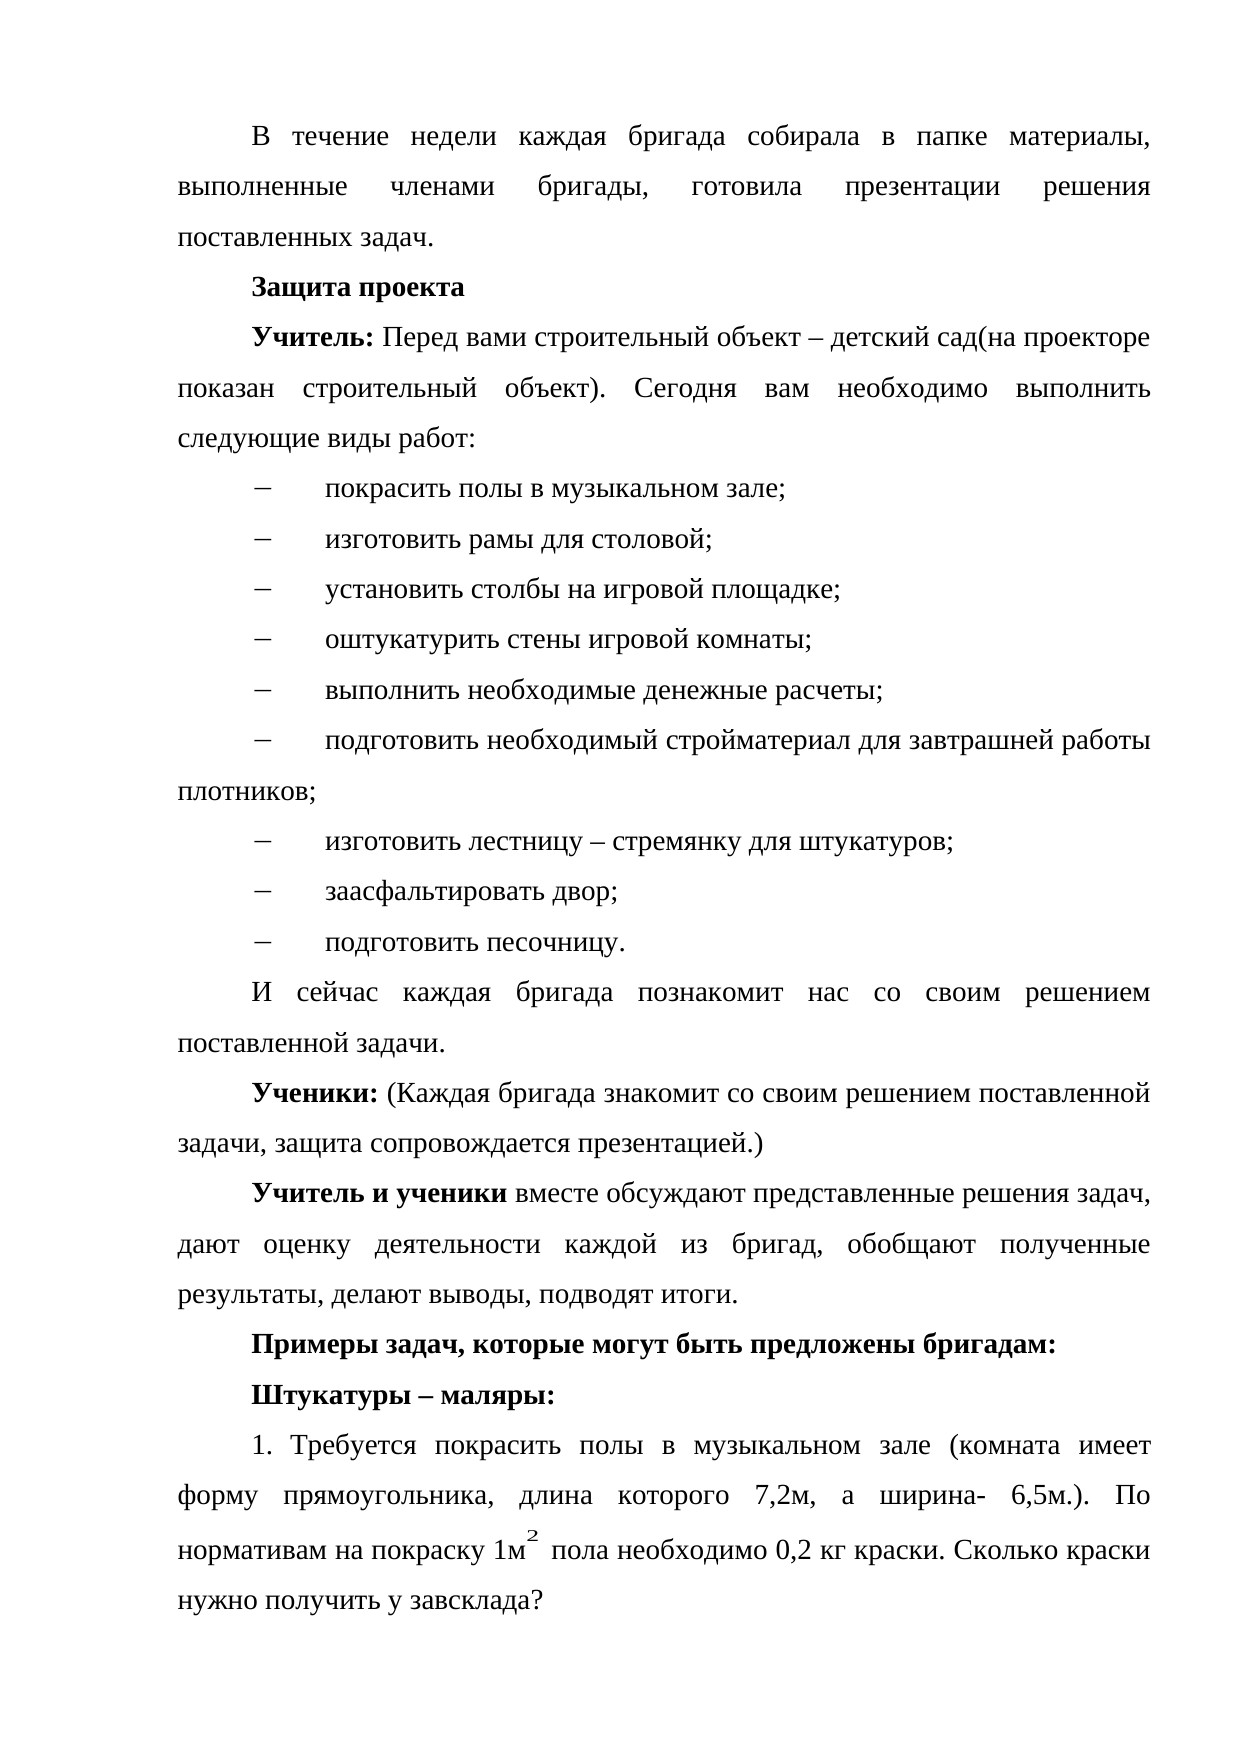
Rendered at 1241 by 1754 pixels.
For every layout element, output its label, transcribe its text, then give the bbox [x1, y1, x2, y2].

list изготовить лестницу – стремянку для штукатуров; [177, 823, 1152, 857]
list Требуется покрасить полы в музыкальном зале (комната имеет форму прямоугольника, длина которого 7,2м, а ширина- 6,5м.). По нормативам на покраску 1м пола необходимо краски. Сколько краски нужно получить у завсклада? [177, 1427, 1152, 1616]
list оштукатурить стены игровой комнаты; [177, 622, 1152, 655]
list заасфальтировать двор; [177, 873, 1152, 907]
text Учитель: Перед вами строительный объект – детский сад(на проекторе показан строительный объект). Сегодня вам необходимо выполнить следующие виды работ: [177, 319, 1152, 453]
text Учитель и ученики вместе обсуждают представленные решения задач, дают оценку деятельности каждой из бригад, обобщают полученные результаты, делают выводы, подводят итоги. [177, 1176, 1152, 1310]
list покрасить полы в музыкальном зале; [177, 470, 1152, 504]
text Защита проекта [177, 269, 1152, 303]
list подготовить песочницу. [177, 924, 1152, 958]
text Штукатуры – маляры: [177, 1377, 1152, 1410]
text В течение недели каждая бригада собирала в папке материалы, выполненные членами бригады, готовила презентации решения поставленных задач. [177, 118, 1152, 252]
list изготовить рамы для столовой; [177, 521, 1152, 554]
list установить столбы на игровой площадке; [177, 571, 1152, 605]
list подготовить необходимый стройматериал для завтрашней работы плотников; [177, 722, 1152, 806]
text Примеры задач, которые могут быть предложены бригадам: [177, 1327, 1152, 1360]
list выполнить необходимые денежные расчеты; [177, 672, 1152, 706]
text И сейчас каждая бригада познакомит нас со своим решением поставленной задачи. [177, 974, 1152, 1058]
text Ученики: (Каждая бригада знакомит со своим решением поставленной задачи, защита сопровождается презентацией.) [177, 1075, 1152, 1159]
